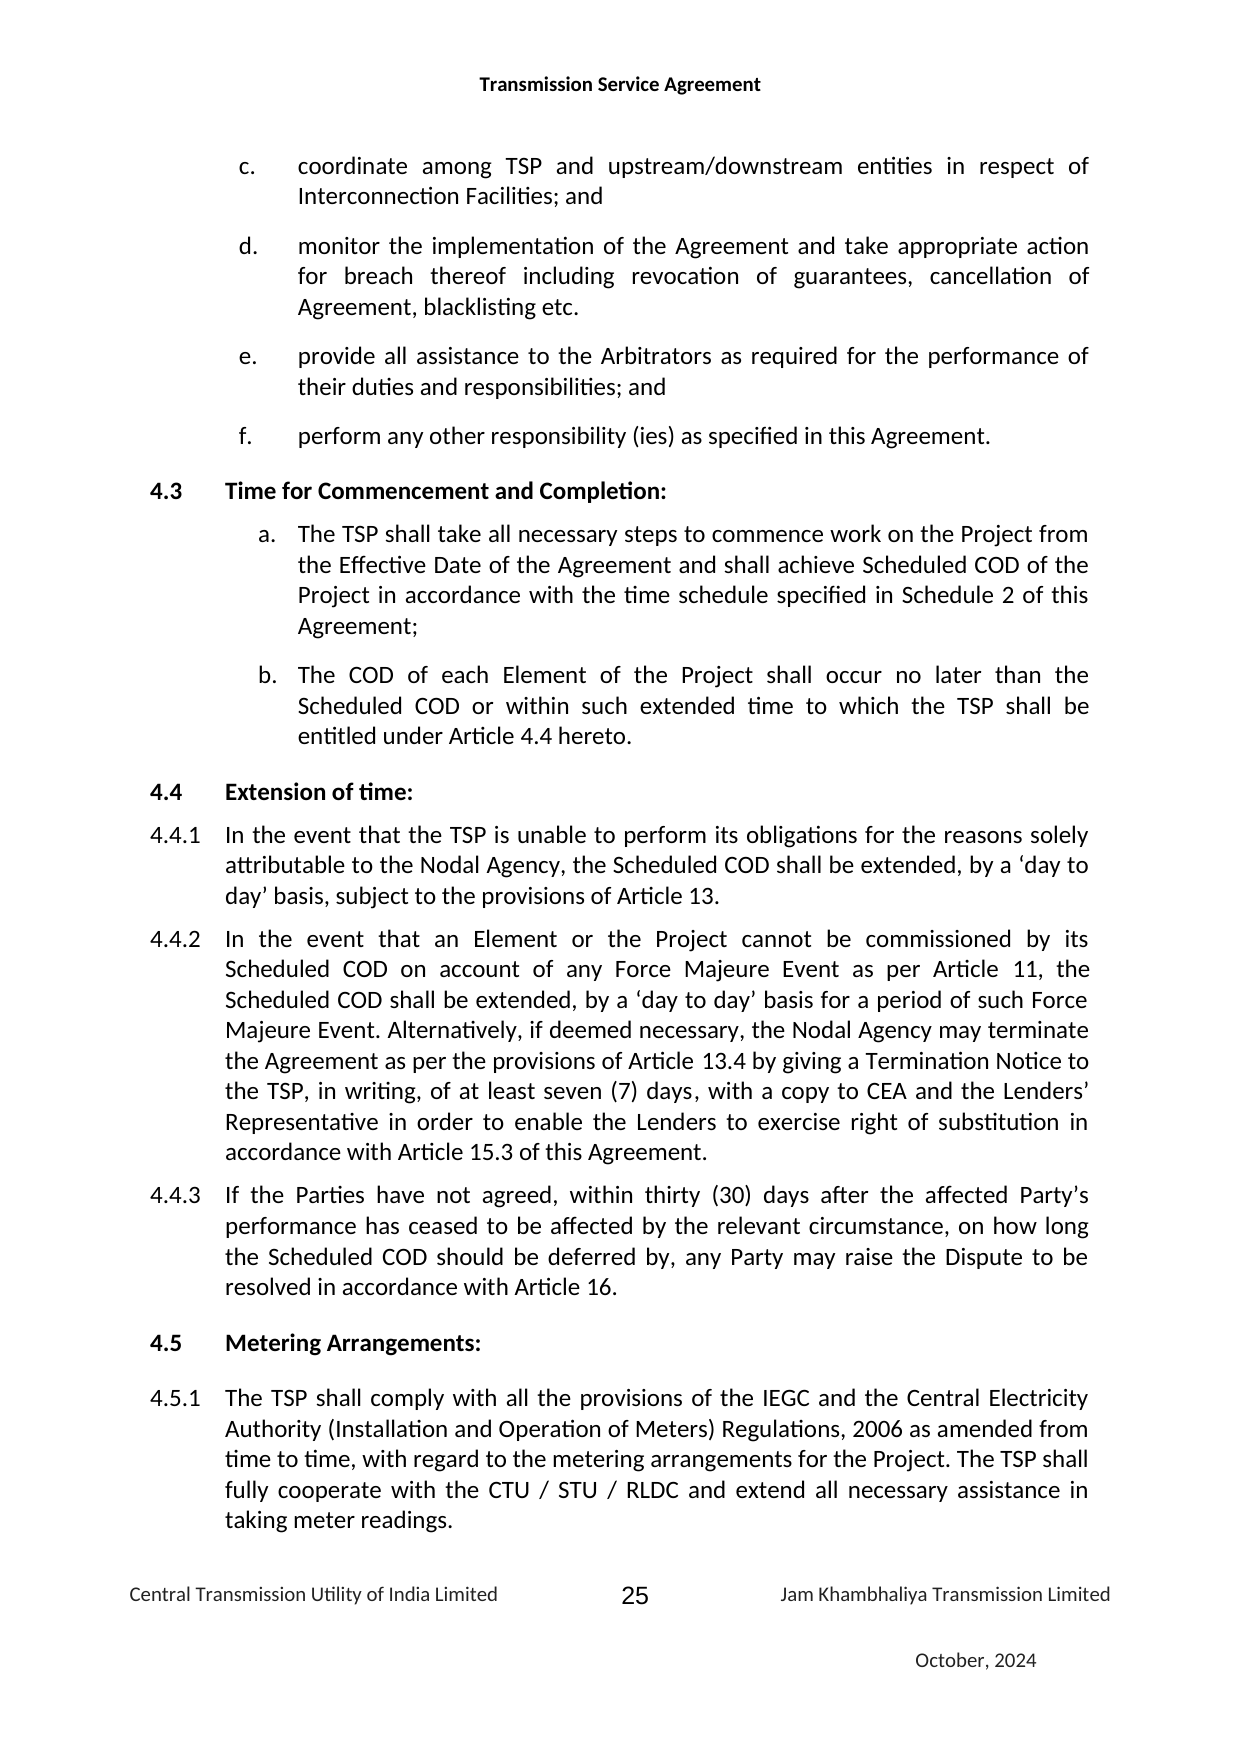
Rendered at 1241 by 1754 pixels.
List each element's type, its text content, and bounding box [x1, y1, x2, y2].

subtitle Extension of time: [150, 776, 1090, 806]
subtitle The TSP shall comply with all the provisions of the IEGC and the Central Electricity Authority (Installation and Operation of Meters) Regulations, 2006 as amended from time to time, with regard to the metering arrangements for the Project. The TSP shall fully cooperate with the CTU / STU / RLDC and extend all necessary assistance in taking meter readings. [150, 1382, 1090, 1535]
list provide all assistance to the Arbitrators as required for the performance of their duties and responsibilities; and [239, 340, 1090, 401]
subtitle Metering Arrangements: [150, 1327, 1090, 1357]
list coordinate among TSP and upstream/downstream entities in respect of Interconnection Facilities; and [239, 150, 1090, 211]
subtitle If the Parties have not agreed, within thirty (30) days after the affected Party’s performance has ceased to be affected by the relevant circumstance, on how long the Scheduled COD should be deferred by, any Party may raise the Dispute to be resolved in accordance with Article 16. [150, 1179, 1090, 1302]
subtitle In the event that the TSP is unable to perform its obligations for the reasons solely attributable to the Nodal Agency, the Scheduled COD shall be extended, by a ‘day to day’ basis, subject to the provisions of Article 13. [150, 819, 1090, 910]
subtitle In the event that an Element or the Project cannot be commissioned by its Scheduled COD on account of any Force Majeure Event as per Article 11, the Scheduled COD shall be extended, by a ‘day to day’ basis for a period of such Force Majeure Event. Alternatively, if deemed necessary, the Nodal Agency may terminate the Agreement as per the provisions of Article 13.4 by giving a Termination Notice to the TSP, in writing, of at least seven (7) days, with a copy to CEA and the Lenders’ Representative in order to enable the Lenders to exercise right of substitution in accordance with Article 15.3 of this Agreement. [150, 923, 1090, 1167]
list monitor the implementation of the Agreement and take appropriate action for breach thereof including revocation of guarantees, cancellation of Agreement, blacklisting etc. [239, 230, 1090, 321]
list perform any other responsibility (ies) as specified in this Agreement. [239, 420, 1090, 450]
subtitle Time for Commencement and Completion: [150, 475, 1090, 506]
list The COD of each Element of the Project shall occur no later than the Scheduled COD or within such extended time to which the TSP shall be entitled under Article 4.4 hereto. [258, 659, 1090, 751]
list The TSP shall take all necessary steps to commence work on the Project from the Effective Date of the Agreement and shall achieve Scheduled COD of the Project in accordance with the time schedule specified in Schedule 2 of this Agreement; [258, 518, 1090, 641]
